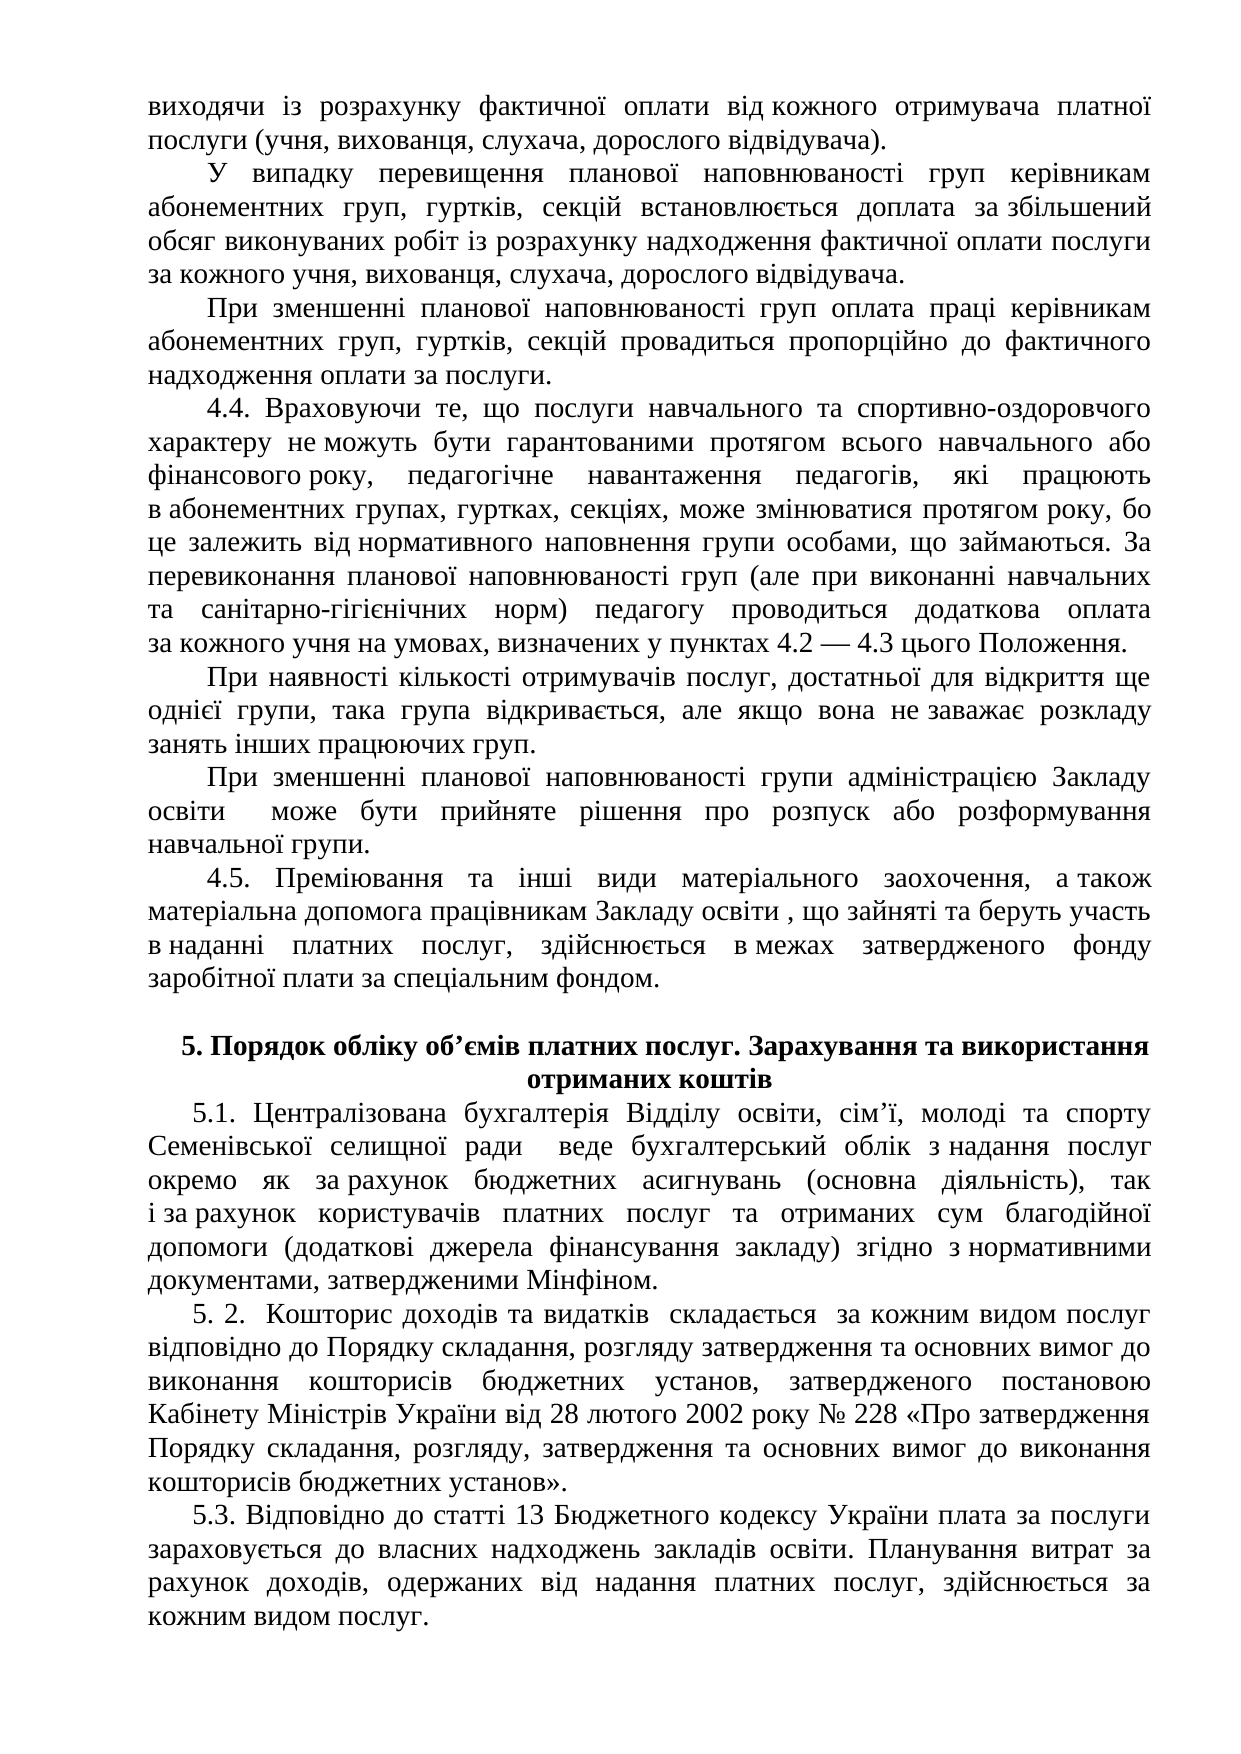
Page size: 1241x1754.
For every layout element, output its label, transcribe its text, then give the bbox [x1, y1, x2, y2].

text 5.3. Відповідно до статті 13 Бюджетного кодексу України плата за послуги зараховується до власних надходжень закладів освіти. Планування витрат за рахунок доходів, одержаних від надання платних послуг, здійснюється за кожним видом послуг. [148, 1497, 1152, 1631]
text У випадку перевищення планової наповнюваності груп керівникам абонементних груп, гуртків, секцій встановлюється доплата за збільшений обсяг виконуваних робіт із розрахунку надходження фактичної оплати послуги за кожного учня, вихованця, слухача, дорослого відвідувача. [148, 156, 1152, 290]
text 5. Порядок обліку об’ємів платних послуг. Зарахування та використання отриманих коштів [148, 1028, 527, 1095]
text При наявності кількості отримувачів послуг, достатньої для відкриття ще однієї групи, така група відкривається, але якщо вона не заважає розкладу занять інших працюючих груп. [148, 659, 1152, 759]
text 5. Порядок обліку об’ємів платних послуг. Зарахування та використання отриманих коштів [773, 1028, 1152, 1095]
text 5.1. Централізована бухгалтерія Відділу освіти, сім’ї, молоді та спорту Семенівської селищної ради веде бухгалтерський облік з надання послуг окремо як за рахунок бюджетних асигнувань (основна діяльність), так і за рахунок користувачів платних послуг та отриманих сум благодійної допомоги (додаткові джерела фінансування закладу) згідно з нормативними документами, затвердженими Мінфіном. [148, 1095, 1152, 1296]
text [148, 88, 1152, 156]
text При зменшенні планової наповнюваності груп оплата праці керівникам абонементних груп, гуртків, секцій провадиться пропорційно до фактичного надходження оплати за послуги. [148, 290, 1152, 390]
text 4.4. Враховуючи те, що послуги навчального та спортивно-оздоровчого характеру не можуть бути гарантованими протягом всього навчального або фінансового року, педагогічне навантаження педагогів, які працюють в абонементних групах, гуртках, секціях, може змінюватися протягом року, бо це залежить від нормативного наповнення групи особами, що займаються. За перевиконання планової наповнюваності груп (але при виконанні навчальних та санітарно-гігієнічних норм) педагогу проводиться додаткова оплата за кожного учня на умовах, визначених у пунктах 4.2 — 4.3 цього Положення. [148, 390, 1152, 659]
text 5. 2. Кошторис доходів та видатків складається за кожним видом послуг відповідно до Порядку складання, розгляду затвердження та основних вимог до виконання кошторисів бюджетних установ, затвердженого постановою Кабінету Міністрів України від 28 лютого 2002 року № 228 «Про затвердження Порядку складання, розгляду, затвердження та основних вимог до виконання кошторисів бюджетних установ». [148, 1296, 1152, 1497]
text При зменшенні планової наповнюваності групи адміністрацією Закладу освіти може бути прийняте рішення про розпуск або розформування навчальної групи. [148, 759, 1152, 860]
text 4.5. Преміювання та інші види матеріального заохочення, а також матеріальна допомога працівникам Закладу освіти , що зайняті та беруть участь в наданні платних послуг, здійснюється в межах затвердженого фонду заробітної плати за спеціальним фондом. [148, 860, 1152, 994]
